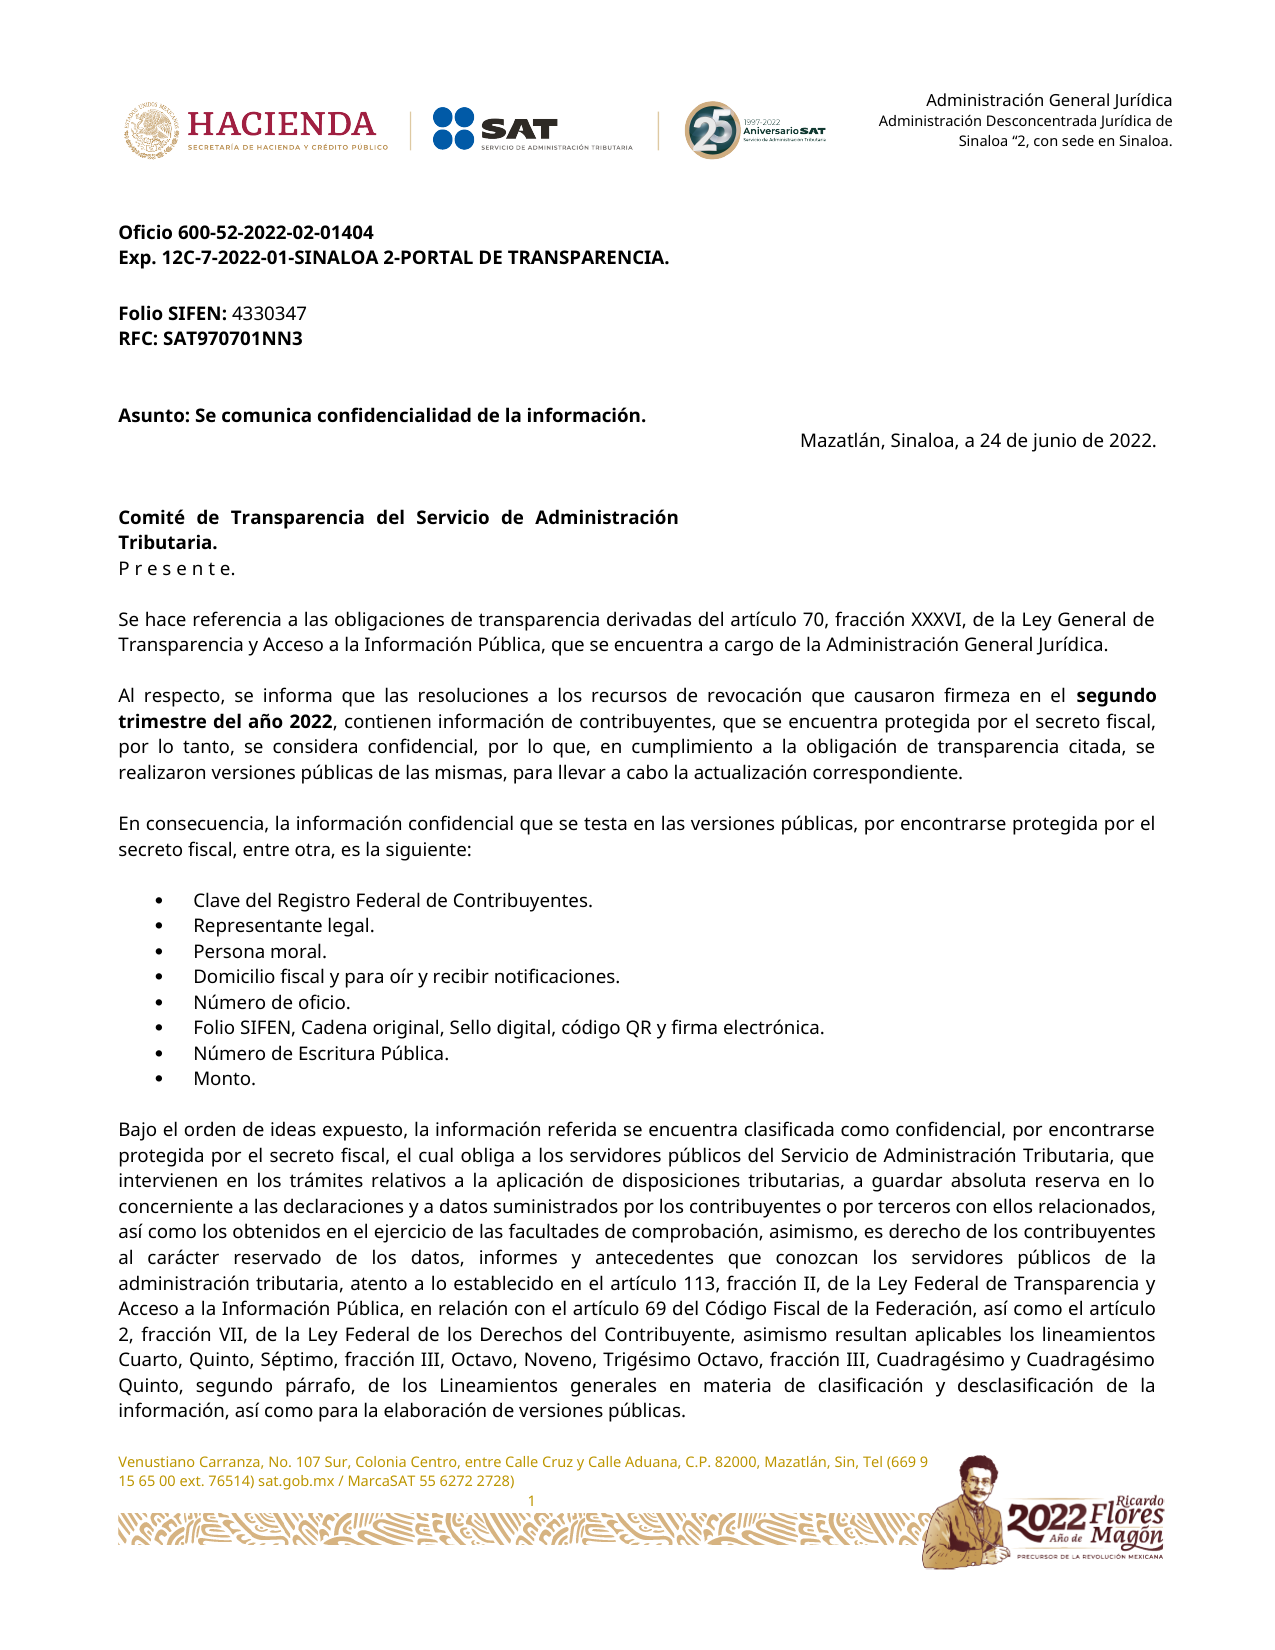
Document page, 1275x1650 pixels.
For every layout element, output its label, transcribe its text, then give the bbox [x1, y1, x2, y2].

list Representante legal. [156, 912, 1157, 938]
list Número de Escritura Pública. [156, 1040, 1157, 1066]
list Domicilio fiscal y para oír y recibir notificaciones. [156, 963, 1157, 989]
list Folio SIFEN, Cadena original, Sello digital, código QR y firma electrónica. [156, 1014, 1157, 1040]
list Número de oficio. [156, 989, 1157, 1014]
picture [102, 88, 850, 173]
list Persona moral. [156, 938, 1157, 963]
picture [118, 1451, 1169, 1571]
text Al respecto, se informa que las resoluciones a los recursos de revocación que causaron firmeza en el segundo trimestre del año 2022, contienen información de contribuyentes, que se encuentra protegida por el secreto fiscal, por lo tanto, se considera confidencial, por lo que, en cumplimiento a la obligación de transparencia citada, se realizaron versiones públicas de las mismas, para llevar a cabo la actualización correspondiente. [118, 683, 1157, 785]
text Folio SIFEN: 4330347 [118, 300, 640, 326]
text Asunto: Se comunica confidencialidad de la información. [118, 402, 1157, 428]
list Monto. [156, 1066, 1157, 1091]
list Clave del Registro Federal de Contribuyentes. [156, 887, 1157, 912]
text RFC: SAT970701NN3 [118, 326, 640, 351]
text Bajo el orden de ideas expuesto, la información referida se encuentra clasificada como confidencial, por encontrarse protegida por el secreto fiscal, el cual obliga a los servidores públicos del Servicio de Administración Tributaria, que intervienen en los trámites relativos a la aplicación de disposiciones tributarias, a guardar absoluta reserva en lo concerniente a las declaraciones y a datos suministrados por los contribuyentes o por terceros con ellos relacionados, así como los obtenidos en el ejercicio de las facultades de comprobación, asimismo, es derecho de los contribuyentes al carácter reservado de los datos, informes y antecedentes que conozcan los servidores públicos de la administración tributaria, atento a lo establecido en el artículo 113, fracción II, de la Ley Federal de Transparencia y Acceso a la Información Pública, en relación con el artículo 69 del Código Fiscal de la Federación, así como el artículo 2, fracción VII, de la Ley Federal de los Derechos del Contribuyente, asimismo resultan aplicables los lineamientos Cuarto, Quinto, Séptimo, fracción III, Octavo, Noveno, Trigésimo Octavo, fracción III, Cuadragésimo y Cuadragésimo Quinto, segundo párrafo, de los Lineamientos generales en materia de clasificación y desclasificación de la información, así como para la elaboración de versiones públicas. [118, 1117, 1157, 1423]
text Se hace referencia a las obligaciones de transparencia derivadas del artículo 70, fracción XXXVI, de la Ley General de Transparencia y Acceso a la Información Pública, que se encuentra a cargo de la Administración General Jurídica. [118, 606, 1157, 657]
text En consecuencia, la información confidencial que se testa en las versiones públicas, por encontrarse protegida por el secreto fiscal, entre otra, es la siguiente: [118, 810, 1157, 861]
text P r e s e n t e. [118, 555, 679, 581]
text Comité de Transparencia del Servicio de Administración Tributaria. [118, 504, 679, 555]
text Mazatlán, Sinaloa, a 24 de junio de 2022. [118, 428, 1157, 453]
